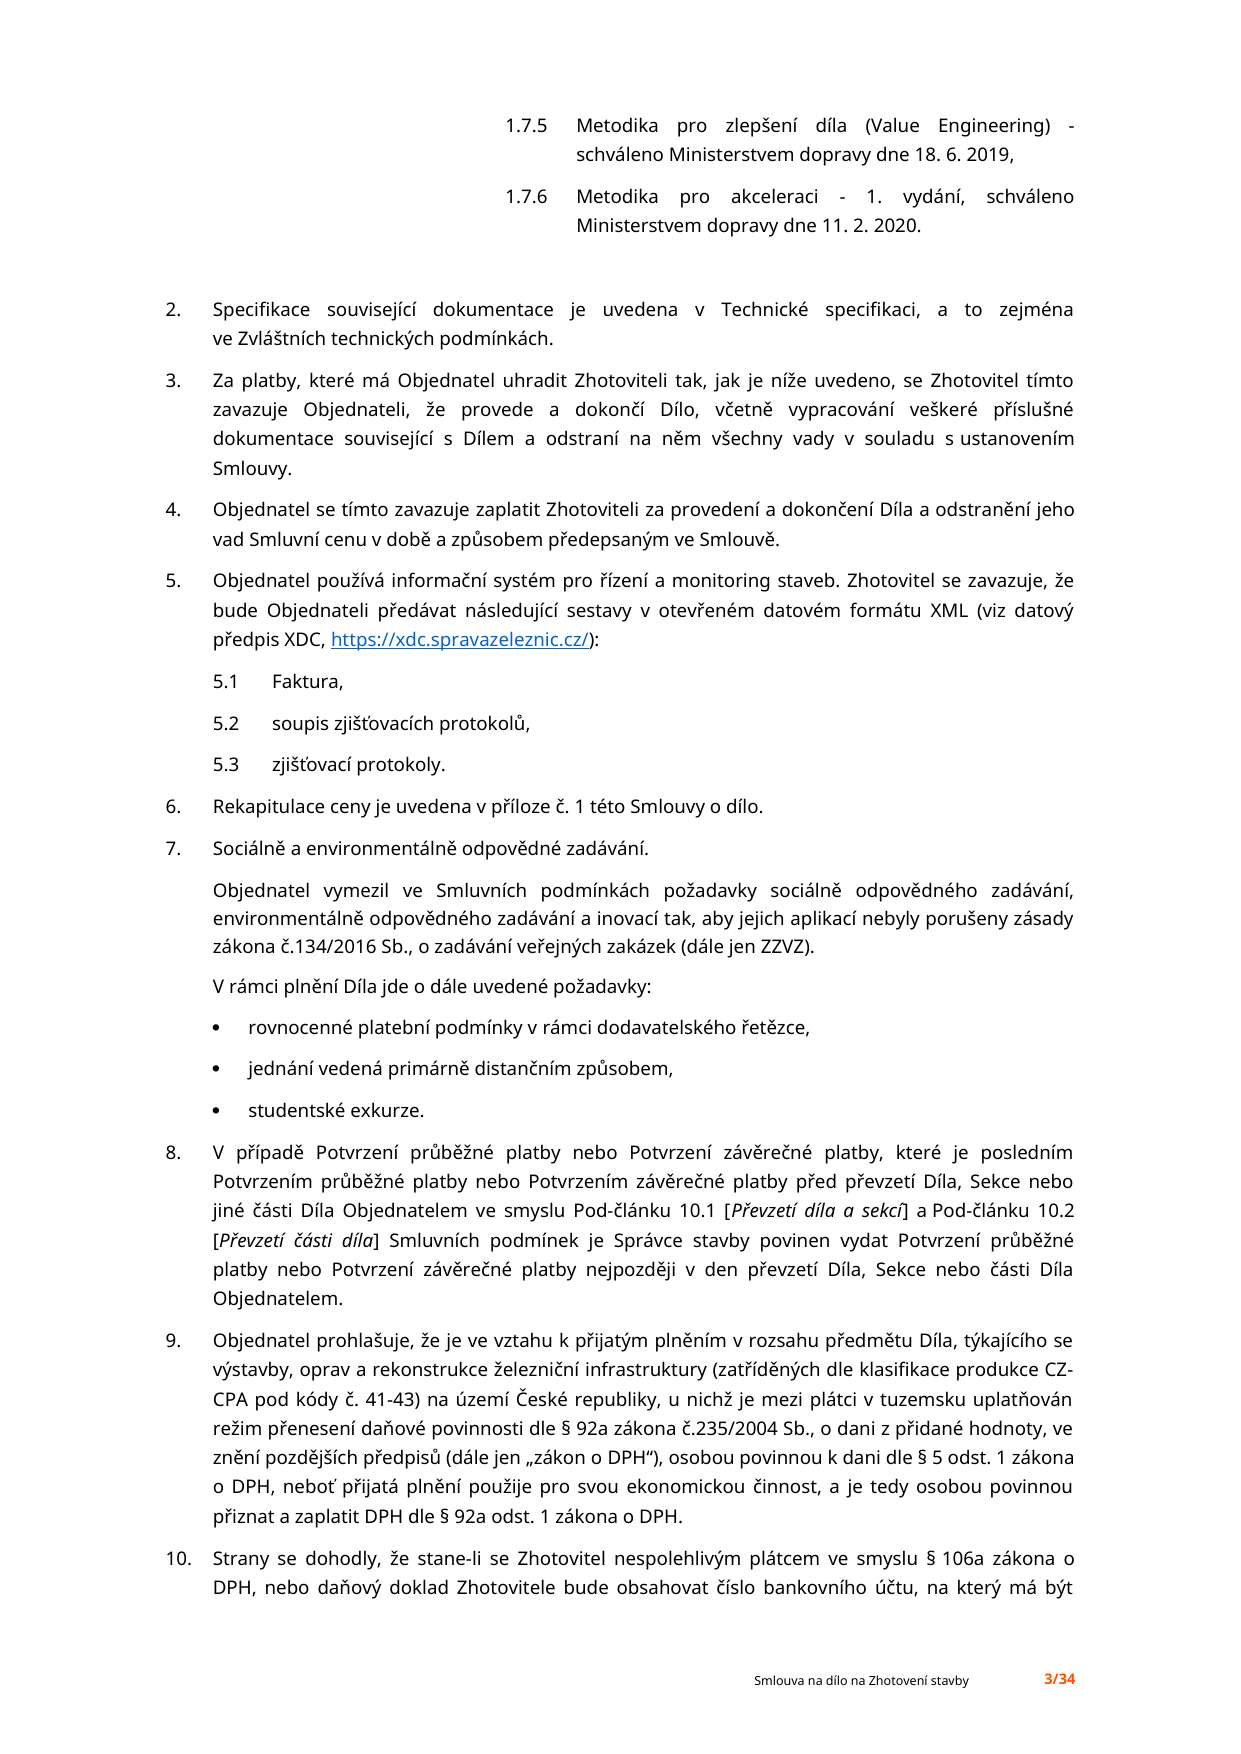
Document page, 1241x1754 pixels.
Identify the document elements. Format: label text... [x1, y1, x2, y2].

text zjišťovací protokoly. [213, 752, 1075, 777]
text Metodika pro akceleraci - 1. vydání, schváleno Ministerstvem dopravy dne 11. 2. 2020. [505, 183, 1075, 238]
text Objednatel prohlašuje, že je ve vztahu k přijatým plněním v rozsahu předmětu Díla, týkajícího se výstavby, oprav a rekonstrukce železniční infrastruktury (zatříděných dle klasifikace produkce CZ-CPA pod kódy č. 41-43) na území České republiky, u nichž je mezi plátci v tuzemsku uplatňován režim přenesení daňové povinnosti dle § 92a zákona č.235/2004 Sb., o dani z přidané hodnoty, ve znění pozdějších předpisů (dále jen „zákon o DPH“), osobou povinnou k dani dle § 5 odst. 1 zákona o DPH, neboť přijatá plnění použije pro svou ekonomickou činnost, a je tedy osobou povinnou přiznat a zaplatit DPH dle § 92a odst. 1 zákona o DPH. [165, 1327, 1075, 1528]
text Rekapitulace ceny je uvedena v příloze č. 1 této Smlouvy o dílo. [165, 793, 1075, 819]
text Objednatel vymezil ve Smluvních podmínkách požadavky sociálně odpovědného zadávání, environmentálně odpovědného zadávání a inovací tak, aby jejich aplikací nebyly porušeny zásady zákona č.134/2016 Sb., o zadávání veřejných zakázek (dále jen ZZVZ). [213, 877, 1075, 958]
text Sociálně a environmentálně odpovědné zadávání. [165, 835, 1075, 861]
text Faktura, [213, 668, 1075, 693]
text Specifikace související dokumentace je uvedena v Technické specifikaci, a to zejména ve Zvláštních technických podmínkách. [165, 296, 1075, 351]
text jednání vedená primárně distančním způsobem, [213, 1056, 1075, 1081]
text Objednatel se tímto zavazuje zaplatit Zhotoviteli za provedení a dokončení Díla a odstranění jeho vad Smluvní cenu v době a způsobem předepsaným ve Smlouvě. [165, 497, 1075, 551]
text Metodika pro zlepšení díla (Value Engineering) - schváleno Ministerstvem dopravy dne 18. 6. 2019, [505, 112, 1075, 167]
text Za platby, které má Objednatel uhradit Zhotoviteli tak, jak je níže uvedeno, se Zhotovitel tímto zavazuje Objednateli, že provede a dokončí Dílo, včetně vypracování veškeré příslušné dokumentace související s Dílem a odstraní na něm všechny vady v souladu s ustanovením Smlouvy. [165, 367, 1075, 480]
text rovnocenné platební podmínky v rámci dodavatelského řetězce, [213, 1014, 1075, 1039]
text V případě Potvrzení průběžné platby nebo Potvrzení závěrečné platby, které je posledním Potvrzením průběžné platby nebo Potvrzením závěrečné platby před převzetí Díla, Sekce nebo jiné části Díla Objednatelem ve smyslu Pod-článku 10.1 [Převzetí díla a sekcí] a Pod-článku 10.2 [Převzetí části díla] Smluvních podmínek je Správce stavby povinen vydat Potvrzení průběžné platby nebo Potvrzení závěrečné platby nejpozději v den převzetí Díla, Sekce nebo části Díla Objednatelem. [165, 1139, 1075, 1311]
text Objednatel používá informační systém pro řízení a monitoring staveb. Zhotovitel se zavazuje, že bude Objednateli předávat následující sestavy v otevřeném datovém formátu XML (viz datový předpis XDC, https://xdc.spravazeleznic.cz/): [165, 568, 1075, 652]
text V rámci plnění Díla jde o dále uvedené požadavky: [213, 973, 1075, 999]
text studentské exkurze. [213, 1097, 1075, 1123]
text soupis zjišťovacích protokolů, [213, 710, 1075, 735]
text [165, 1545, 1075, 1599]
